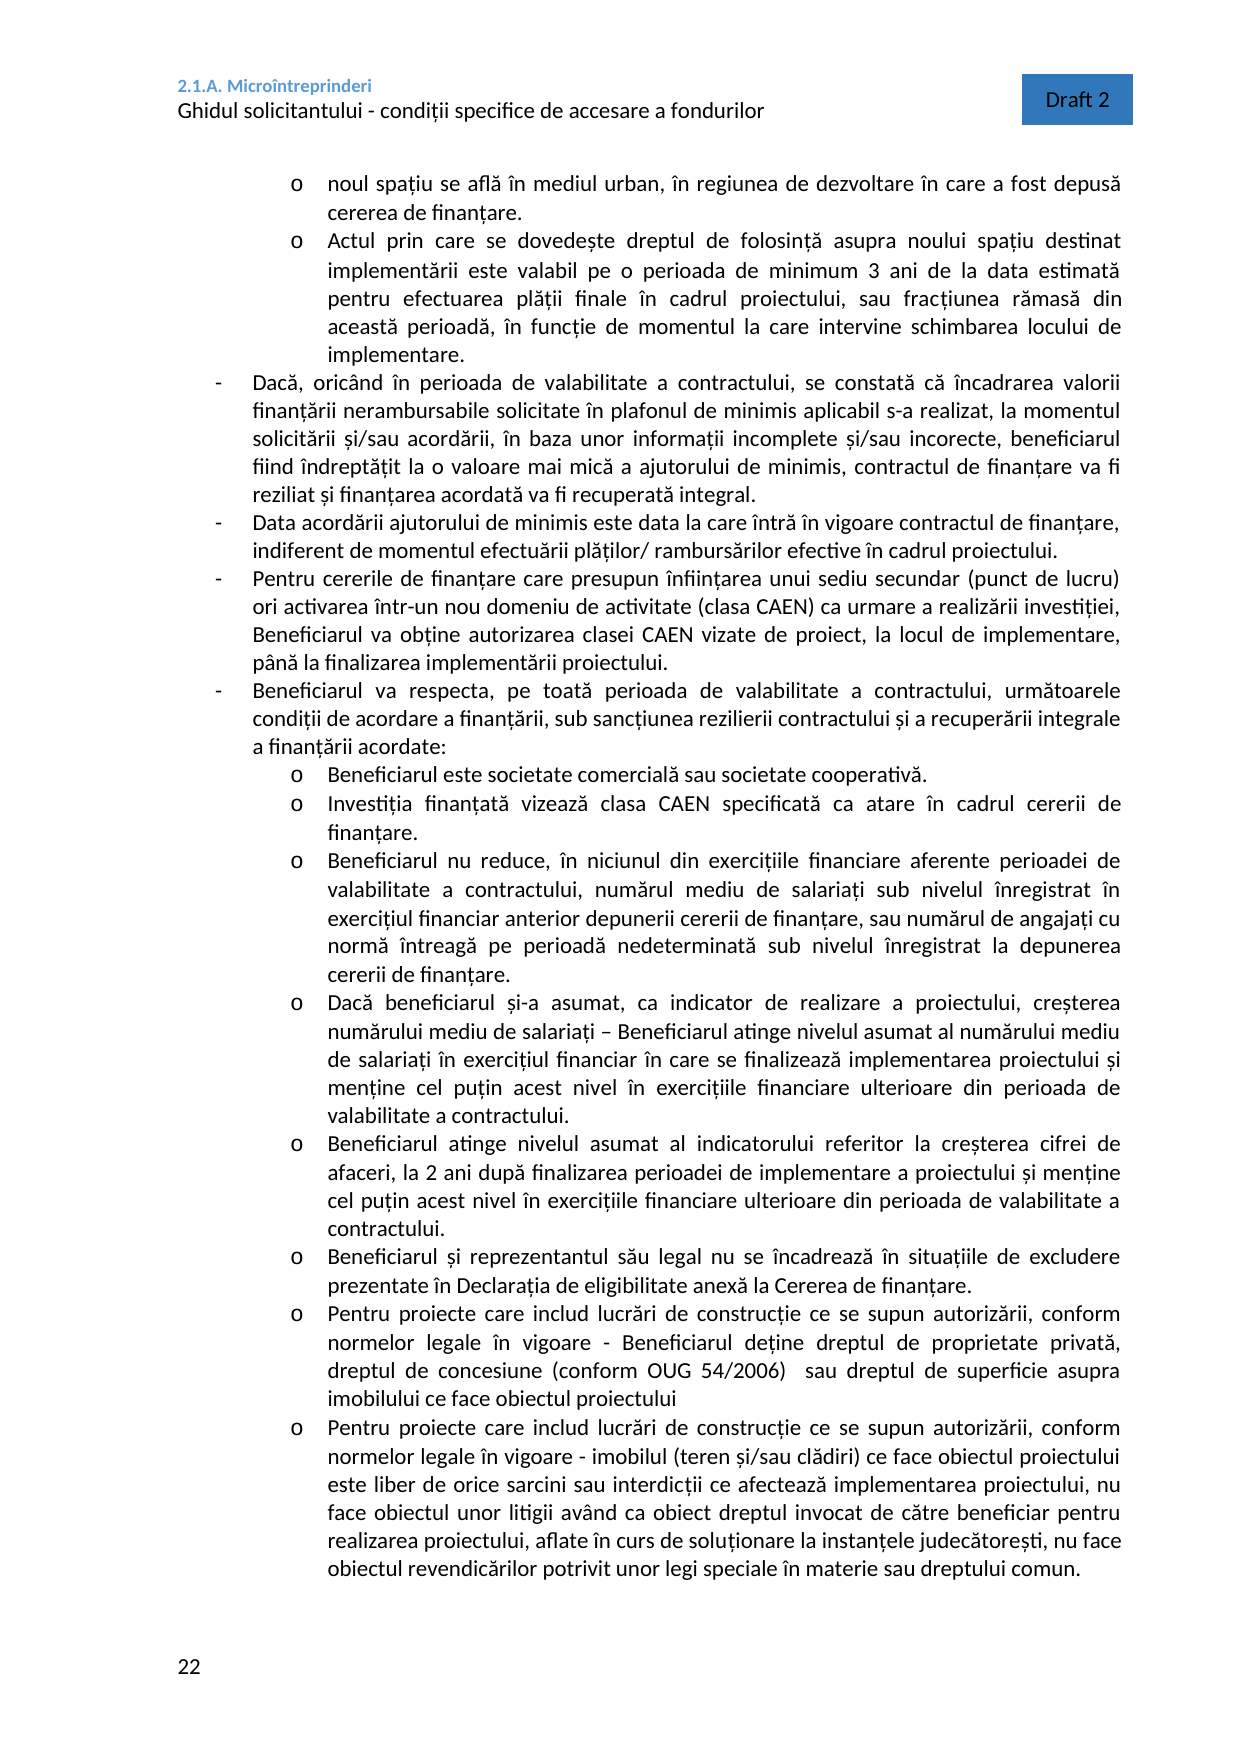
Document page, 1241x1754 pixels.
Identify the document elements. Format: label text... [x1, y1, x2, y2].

list Dacă, oricând în perioada de valabilitate a contractului, se constată că încadrarea valorii finanțării nerambursabile solicitate în plafonul de minimis aplicabil s-a realizat, la momentul solicitării și/sau acordării, în baza unor informații incomplete și/sau incorecte, beneficiarul fiind îndreptățit la o valoare mai mică a ajutorului de minimis, contractul de finanțare va fi reziliat și finanțarea acordată va fi recuperată integral. [215, 368, 1122, 508]
list Beneficiarul și reprezentantul său legal nu se încadrează în situațiile de excludere prezentate în Declarația de eligibilitate anexă la Cererea de finanțare. [290, 1242, 1122, 1299]
list Beneficiarul nu reduce, în niciunul din exercițiile financiare aferente perioadei de valabilitate a contractului, numărul mediu de salariați sub nivelul înregistrat în exercițiul financiar anterior depunerii cererii de finanțare, sau numărul de angajați cu normă întreagă pe perioadă nedeterminată sub nivelul înregistrat la depunerea cererii de finanțare. [290, 846, 1122, 988]
list Beneficiarul va respecta, pe toată perioada de valabilitate a contractului, următoarele condiții de acordare a finanțării, sub sancțiunea rezilierii contractului și a recuperării integrale a finanțării acordate: [215, 676, 1122, 760]
list Pentru proiecte care includ lucrări de construcție ce se supun autorizării, conform normelor legale în vigoare - Beneficiarul deține dreptul de proprietate privată, dreptul de concesiune (conform OUG 54/2006) sau dreptul de superficie asupra imobilului ce face obiectul proiectului [290, 1299, 1122, 1413]
list Beneficiarul atinge nivelul asumat al indicatorului referitor la creșterea cifrei de afaceri, la 2 ani după finalizarea perioadei de implementare a proiectului și menține cel puțin acest nivel în exercițiile financiare ulterioare din perioada de valabilitate a contractului. [290, 1129, 1122, 1242]
list Pentru proiecte care includ lucrări de construcție ce se supun autorizării, conform normelor legale în vigoare - imobilul (teren și/sau clădiri) ce face obiectul proiectului este liber de orice sarcini sau interdicţii ce afectează implementarea proiectului, nu face obiectul unor litigii având ca obiect dreptul invocat de către beneficiar pentru realizarea proiectului, aflate în curs de soluţionare la instanţele judecătoreşti, nu face obiectul revendicărilor potrivit unor legi speciale în materie sau dreptului comun. [290, 1413, 1122, 1582]
list noul spaţiu se află în mediul urban, în regiunea de dezvoltare în care a fost depusă cererea de finanțare. [290, 169, 1122, 227]
list Data acordării ajutorului de minimis este data la care întră în vigoare contractul de finanțare, indiferent de momentul efectuării plăților/ rambursărilor efective în cadrul proiectului. [215, 508, 1122, 564]
list Investiția finanțată vizează clasa CAEN specificată ca atare în cadrul cererii de finanțare. [290, 789, 1122, 846]
list Dacă beneficiarul și-a asumat, ca indicator de realizare a proiectului, creșterea numărului mediu de salariați – Beneficiarul atinge nivelul asumat al numărului mediu de salariați în exercițiul financiar în care se finalizează implementarea proiectului și menține cel puțin acest nivel în exercițiile financiare ulterioare din perioada de valabilitate a contractului. [290, 988, 1122, 1129]
list Actul prin care se dovedeşte dreptul de folosinţă asupra noului spațiu destinat implementării este valabil pe o perioada de minimum 3 ani de la data estimată pentru efectuarea plății finale în cadrul proiectului, sau fracţiunea rămasă din această perioadă, în funcţie de momentul la care intervine schimbarea locului de implementare. [290, 227, 1122, 368]
list Pentru cererile de finanțare care presupun înființarea unui sediu secundar (punct de lucru) ori activarea într-un nou domeniu de activitate (clasa CAEN) ca urmare a realizării investiției, Beneficiarul va obține autorizarea clasei CAEN vizate de proiect, la locul de implementare, până la finalizarea implementării proiectului. [215, 564, 1122, 676]
list Beneficiarul este societate comercială sau societate cooperativă. [290, 760, 1122, 789]
